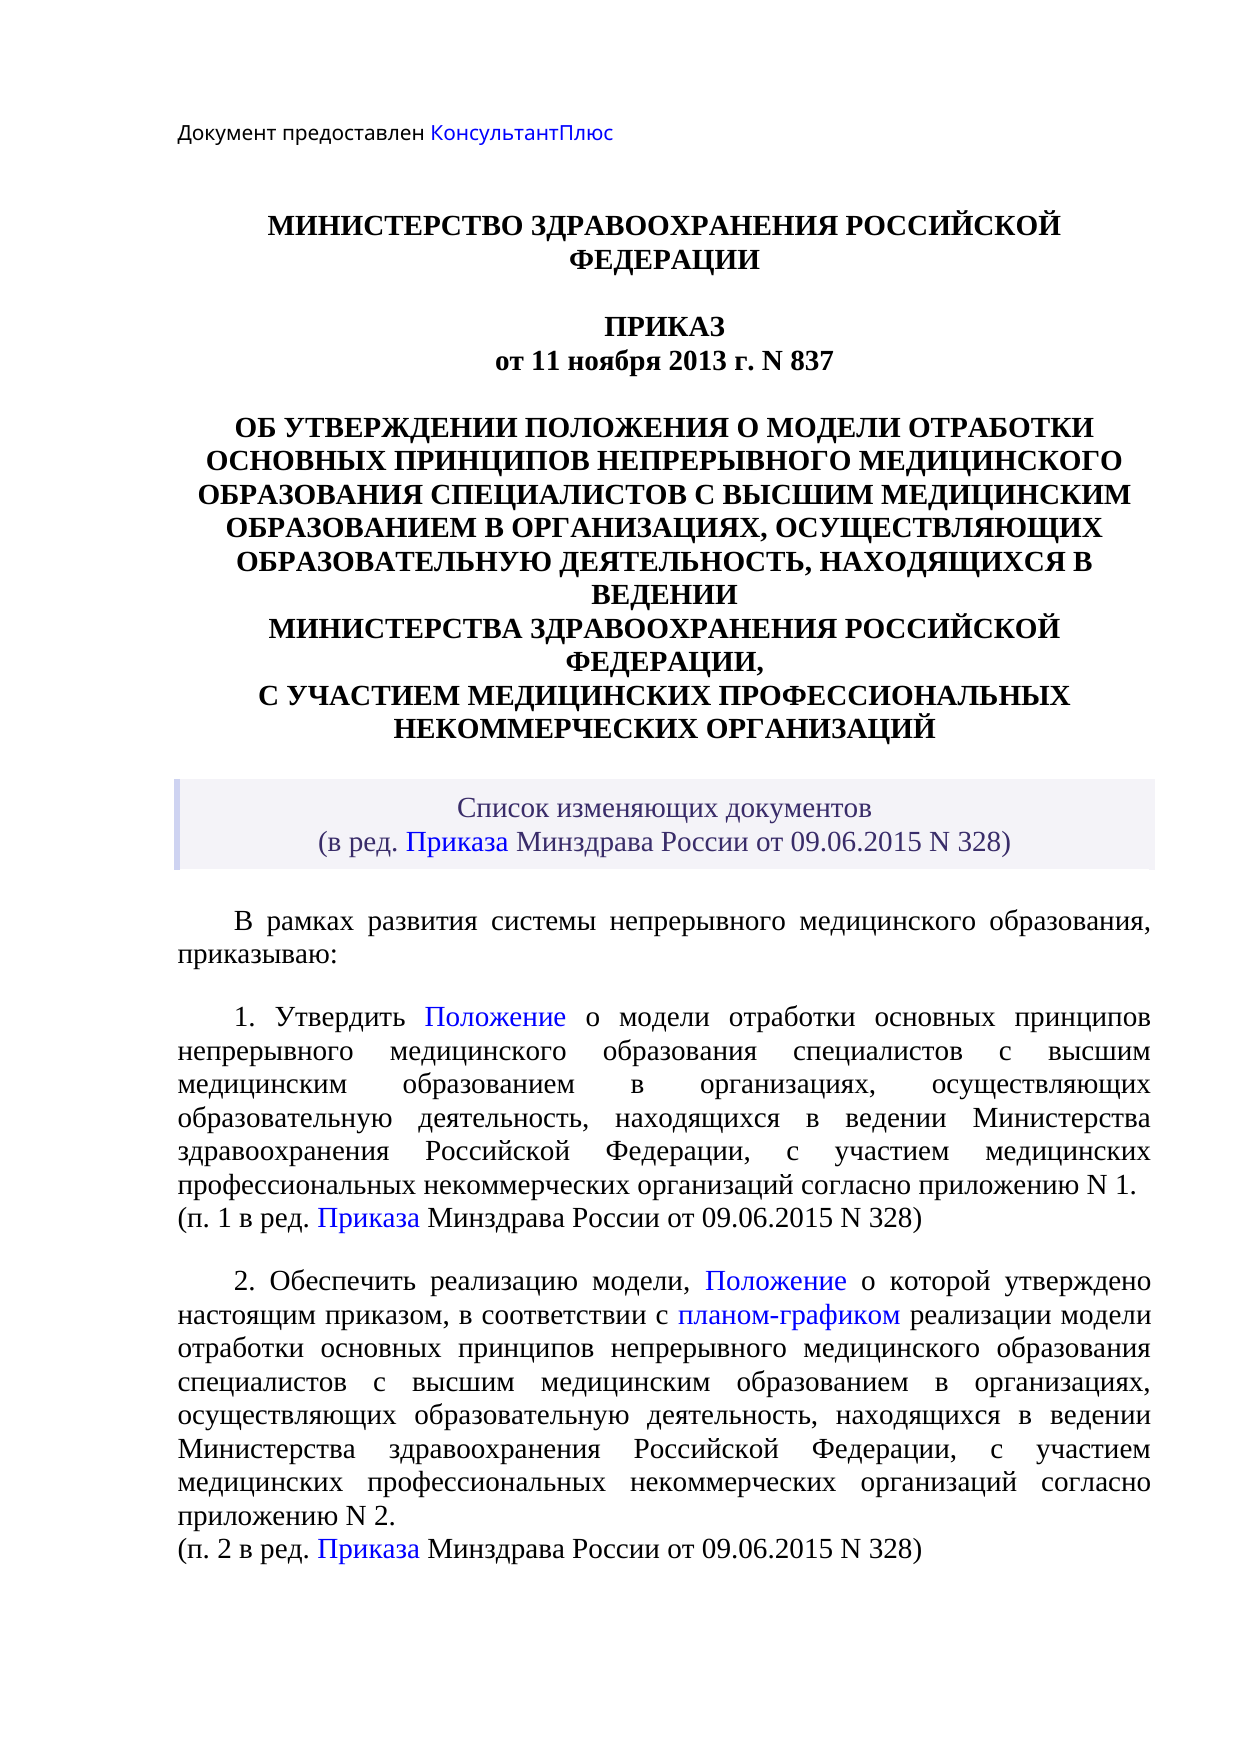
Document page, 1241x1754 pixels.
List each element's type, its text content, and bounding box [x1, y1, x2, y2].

title МИНИСТЕРСТВО ЗДРАВООХРАНЕНИЯ РОССИЙСКОЙ ФЕДЕРАЦИИ [177, 208, 1152, 276]
text (п. 1 в ред. Приказа Минздрава России от 09.06.2015 N 328) [177, 1201, 1152, 1234]
text В рамках развития системы непрерывного медицинского образования, приказываю: [177, 903, 1152, 970]
table_header Список изменяющих документов (в ред. Приказа Минздрава России от 09.06.2015 N 328) [180, 779, 1149, 869]
title С УЧАСТИЕМ МЕДИЦИНСКИХ ПРОФЕССИОНАЛЬНЫХ [177, 678, 1152, 712]
title ОСНОВНЫХ ПРИНЦИПОВ НЕПРЕРЫВНОГО МЕДИЦИНСКОГО [177, 443, 1152, 477]
title Документ предоставлен КонсультантПлюс [177, 118, 1152, 175]
title ПРИКАЗ [177, 309, 1152, 343]
title ОБРАЗОВАНИЯ СПЕЦИАЛИСТОВ С ВЫСШИМ МЕДИЦИНСКИМ [177, 477, 1152, 510]
title МИНИСТЕРСТВА ЗДРАВООХРАНЕНИЯ РОССИЙСКОЙ ФЕДЕРАЦИИ, [177, 611, 1152, 678]
text 2. Обеспечить реализацию модели, Положение о которой утверждено настоящим приказом, в соответствии с планом-графиком реализации модели отработки основных принципов непрерывного медицинского образования специалистов с высшим медицинским образованием в организациях, осуществляющих образовательную деятельность, находящихся в ведении Министерства здравоохранения Российской Федерации, с участием медицинских профессиональных некоммерческих организаций согласно приложению N 2. [177, 1263, 1152, 1532]
title ОБРАЗОВАТЕЛЬНУЮ ДЕЯТЕЛЬНОСТЬ, НАХОДЯЩИХСЯ В ВЕДЕНИИ [177, 544, 1152, 611]
title НЕКОММЕРЧЕСКИХ ОРГАНИЗАЦИЙ [177, 712, 1152, 745]
text (п. 2 в ред. Приказа Минздрава России от 09.06.2015 N 328) [177, 1532, 1152, 1565]
title ОБ УТВЕРЖДЕНИИ ПОЛОЖЕНИЯ О МОДЕЛИ ОТРАБОТКИ [177, 410, 1152, 443]
text 1. Утвердить Положение о модели отработки основных принципов непрерывного медицинского образования специалистов с высшим медицинским образованием в организациях, осуществляющих образовательную деятельность, находящихся в ведении Министерства здравоохранения Российской Федерации, с участием медицинских профессиональных некоммерческих организаций согласно приложению N 1. [177, 999, 1152, 1201]
title от 11 ноября 2013 г. N 837 [177, 343, 1152, 376]
title ОБРАЗОВАНИЕМ В ОРГАНИЗАЦИЯХ, ОСУЩЕСТВЛЯЮЩИХ [177, 510, 1152, 544]
